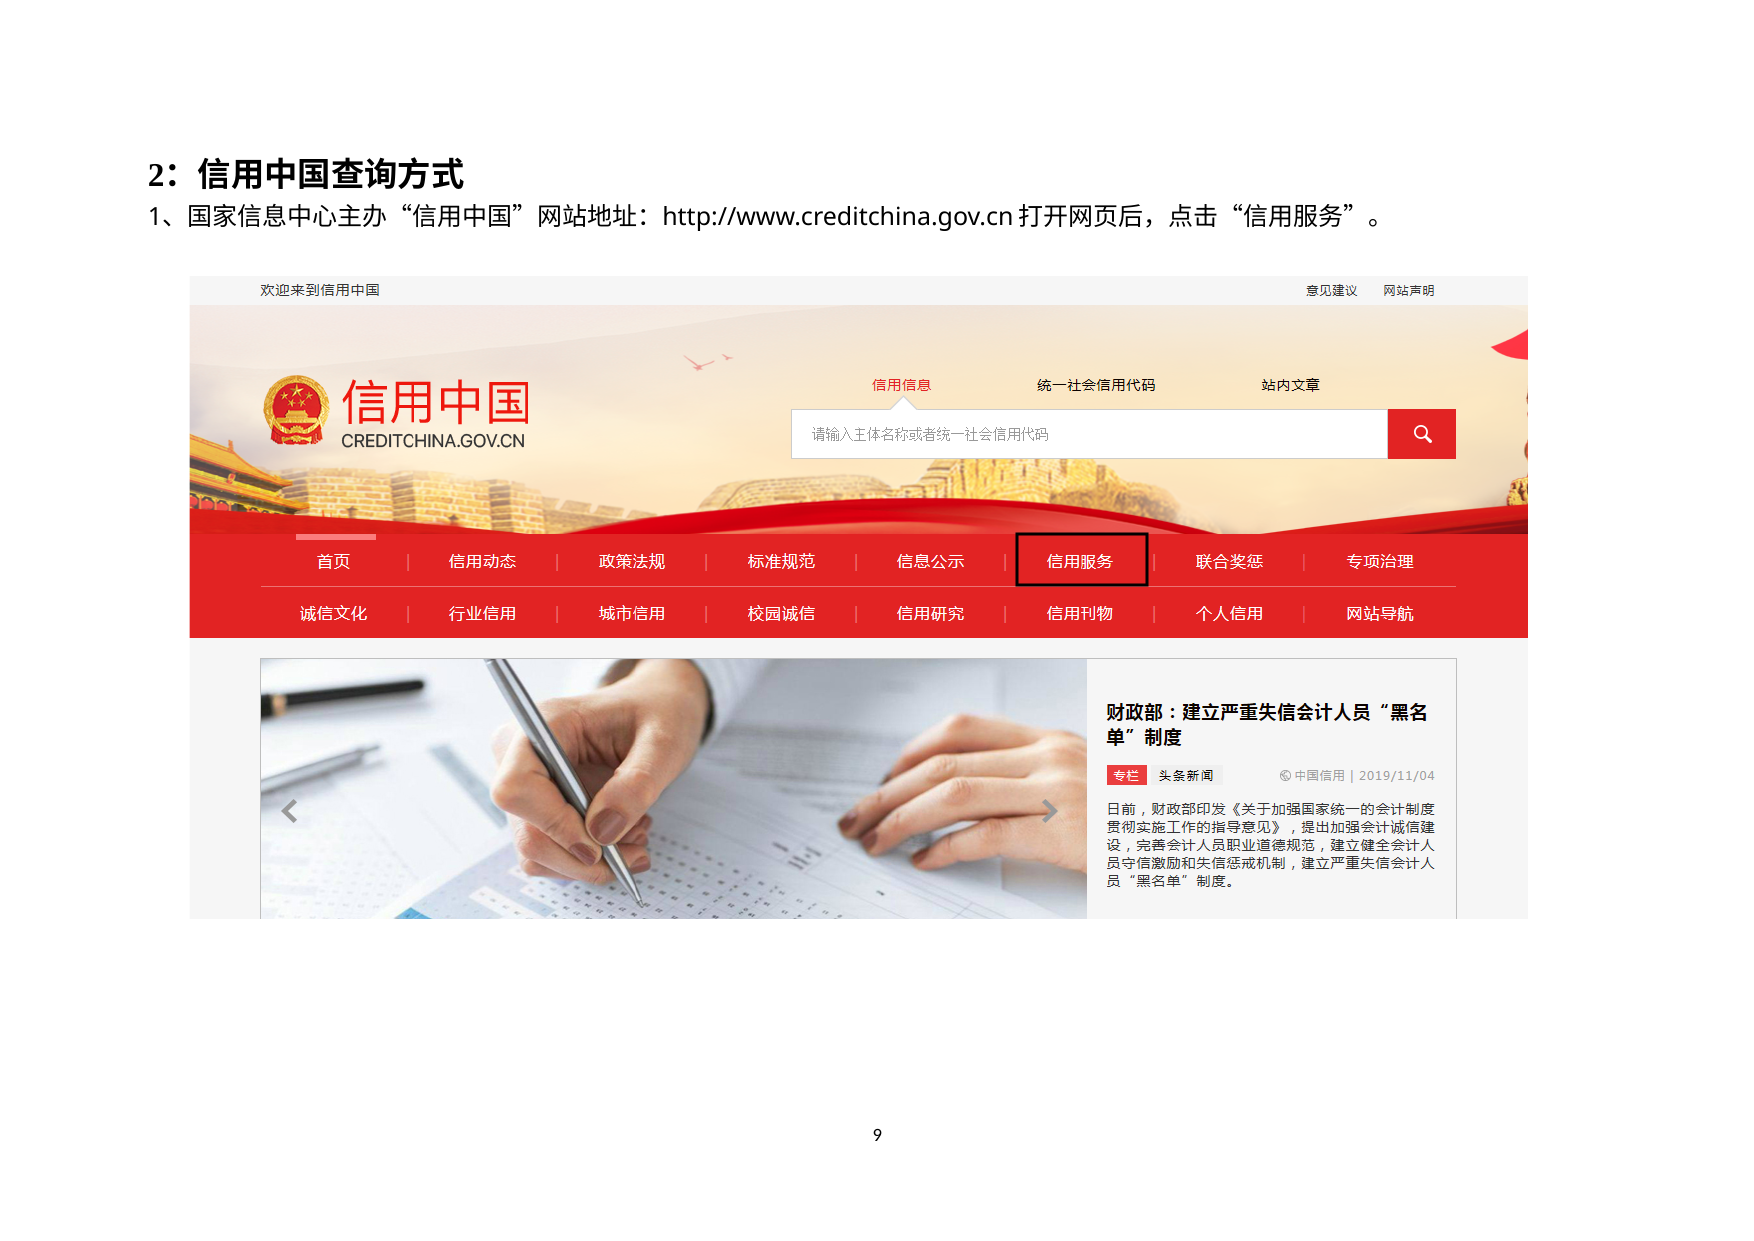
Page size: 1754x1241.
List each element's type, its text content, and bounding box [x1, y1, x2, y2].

text 1、国家信息中心主办“信用中国”网站地址：http://www.creditchina.gov.cn打开网页后，点击“信用服务”。2、在以下页面中点击“失信被执行人” [148, 196, 1606, 232]
picture [189, 276, 1528, 919]
text 2：信用中国查询方式 [148, 148, 1606, 196]
